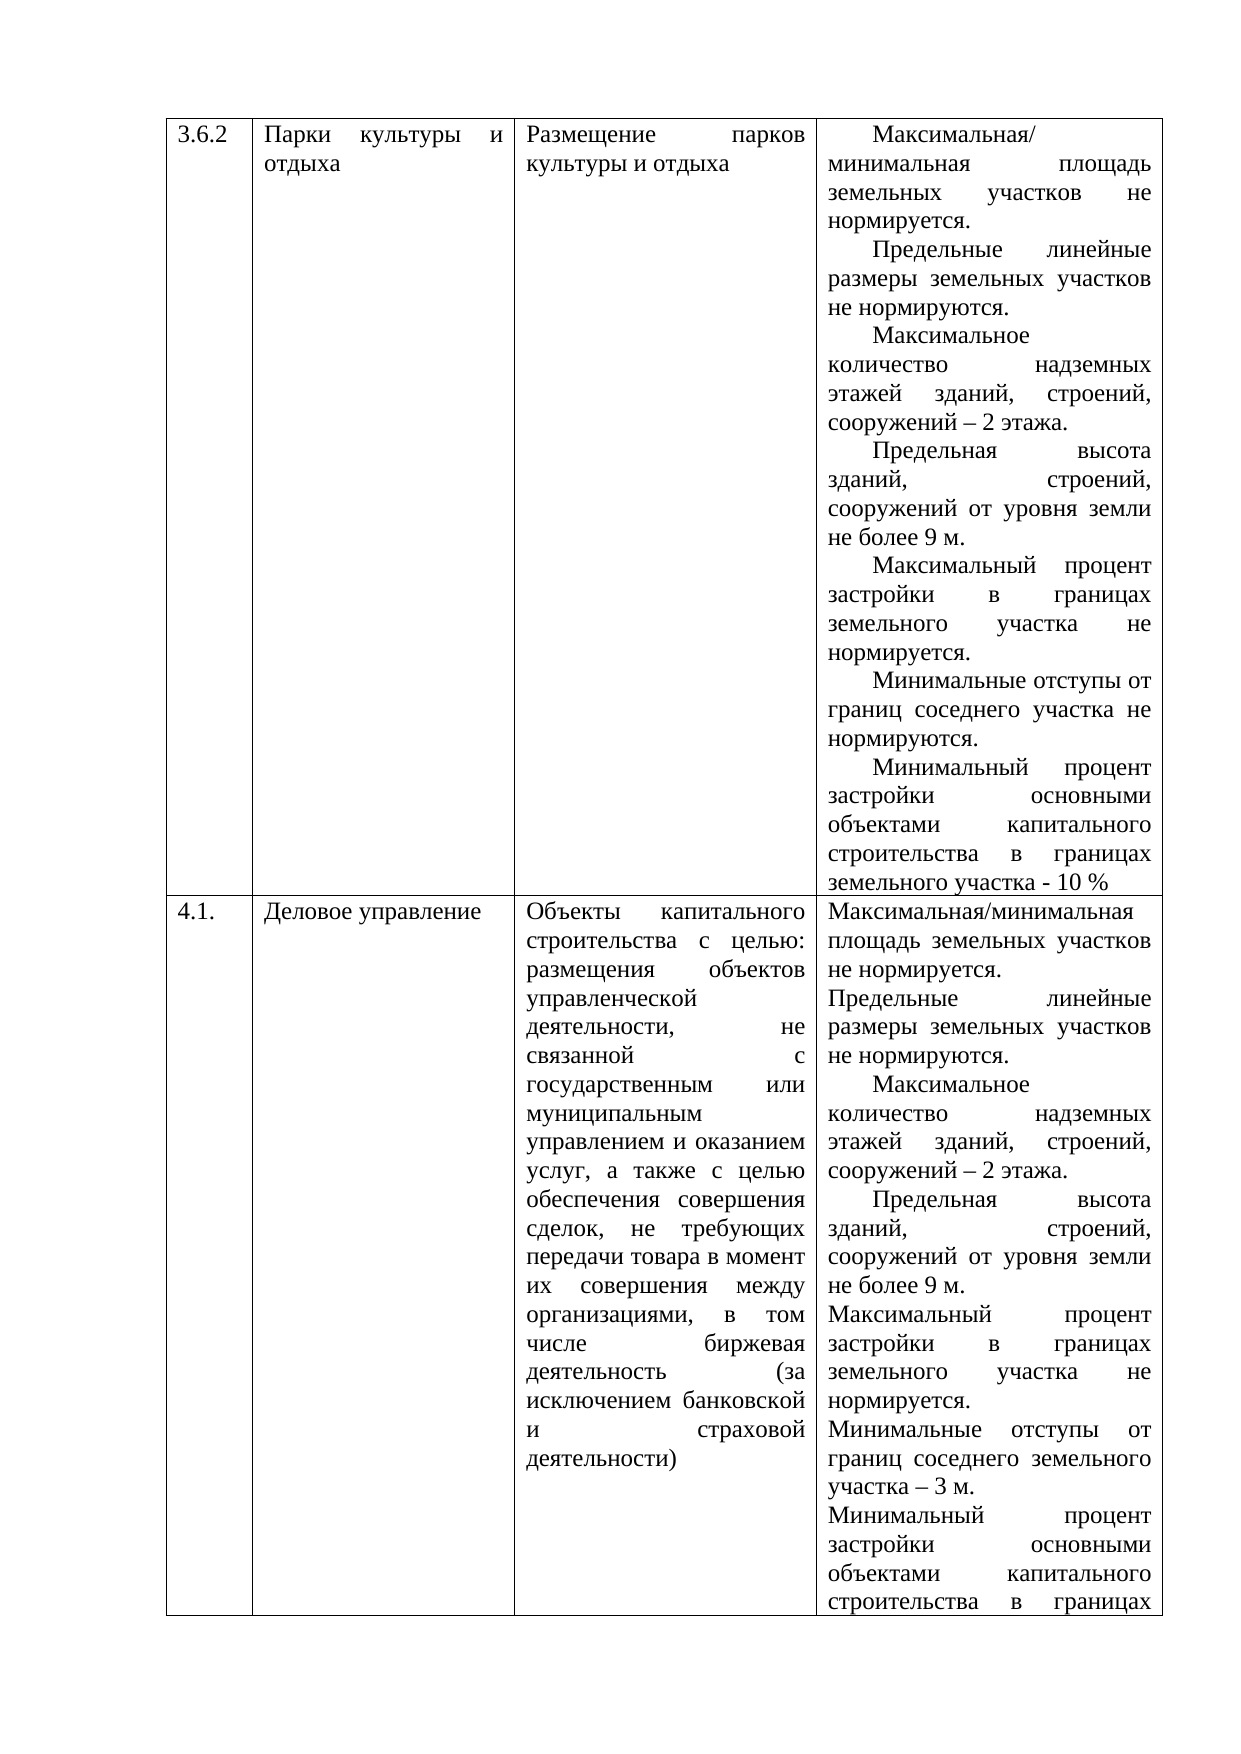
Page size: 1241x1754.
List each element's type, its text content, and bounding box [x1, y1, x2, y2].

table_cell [515, 896, 816, 1615]
table_cell 3.6.2 [167, 119, 252, 895]
table_cell Максимальная/минимальная площадь земельных участков не нормируется. Предельные линейные размеры земельных участков не нормируются. Максимальное количество надземных этажей зданий, строений, сооружений – 2 этажа. Предельная высота зданий, строений, сооружений от уровня земли не более 9 м. Максимальный процент застройки в границах земельного участка не нормируется. Минимальные отступы от границ соседнего участка не нормируются. Минимальный процент застройки основными объектами капитального строительства в границах земельного участка - 10 % [817, 119, 1162, 895]
table_cell Деловое управление [253, 896, 514, 1615]
table_cell Парки культуры и отдыха [253, 119, 514, 895]
table_cell 4.1. [167, 896, 252, 1615]
table_cell Размещение парков культуры и отдыха [515, 119, 816, 895]
